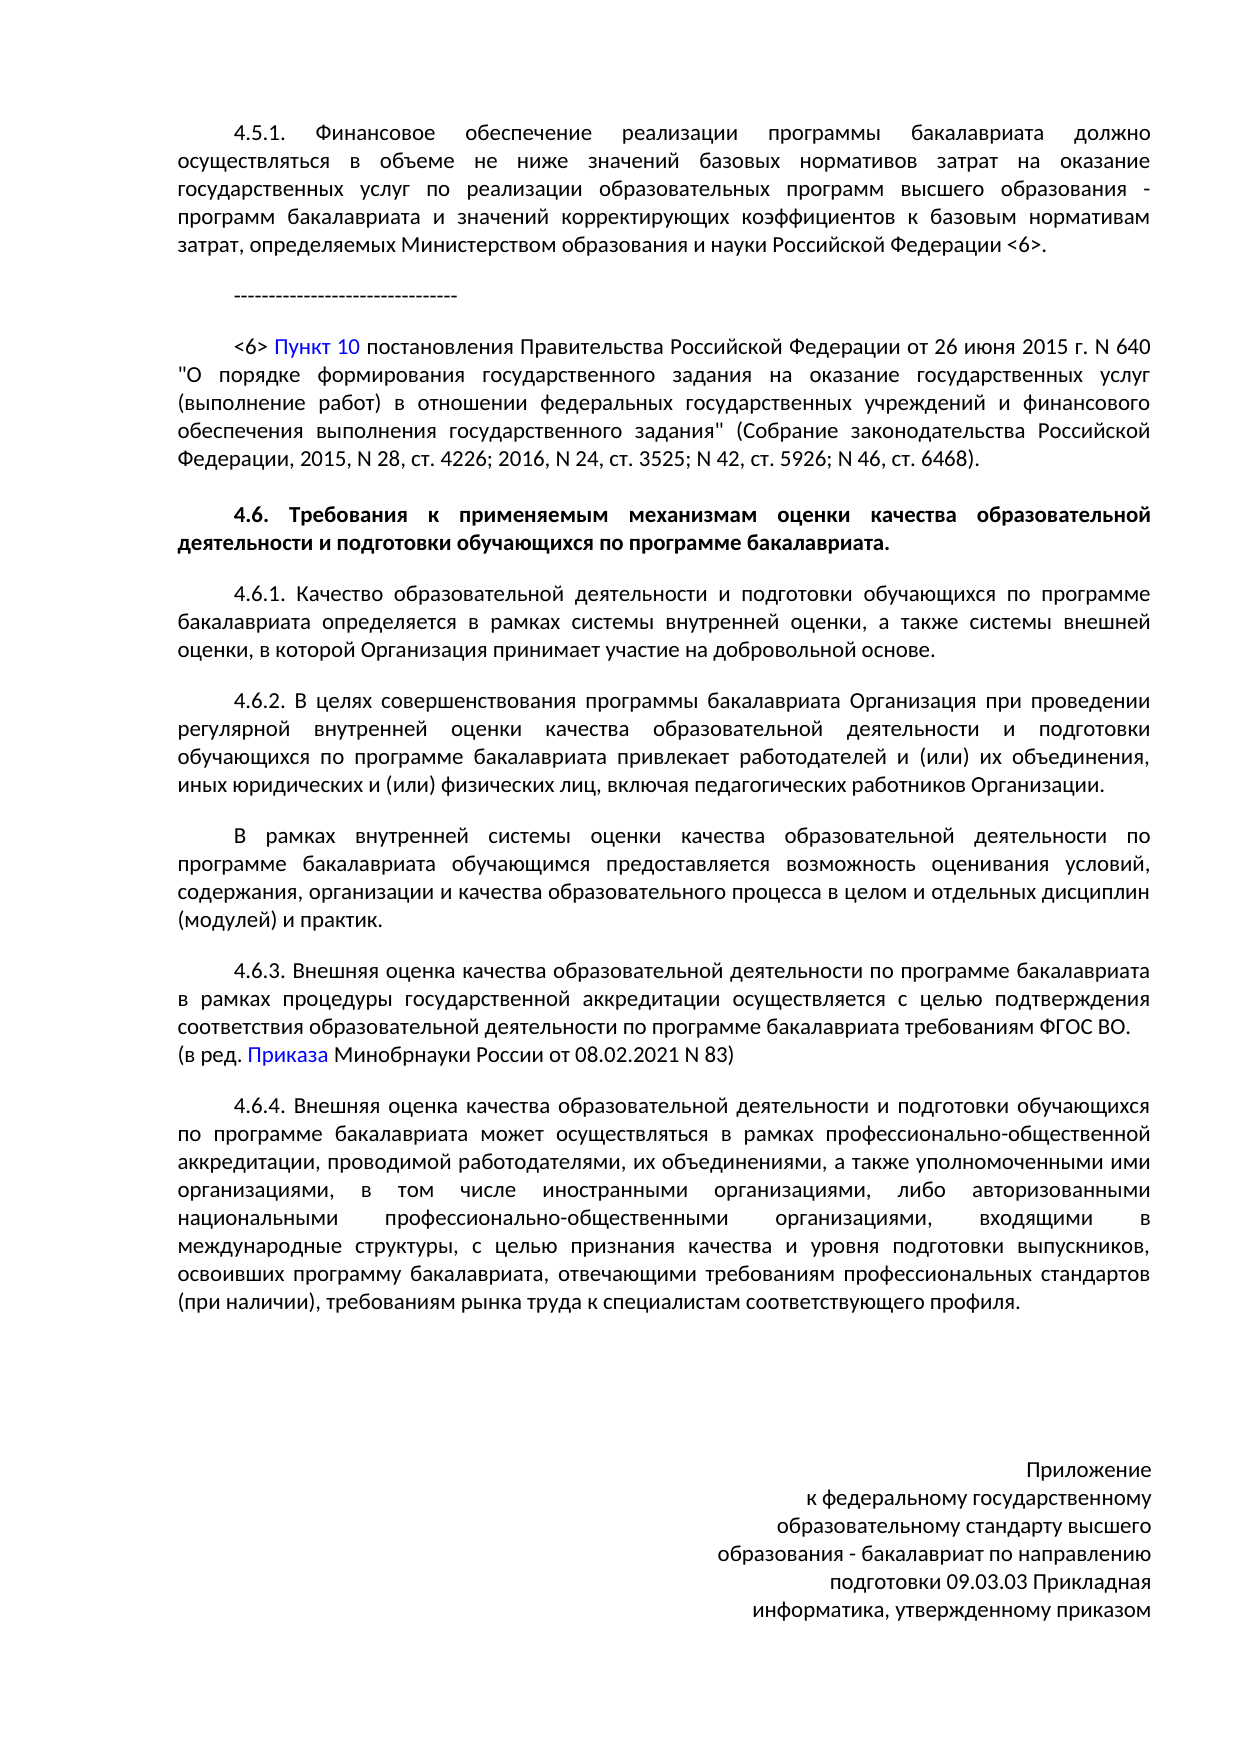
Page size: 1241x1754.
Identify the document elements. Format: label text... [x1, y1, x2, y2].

text <6> Пункт 10 постановления Правительства Российской Федерации от 26 июня 2015 г. N 640 "О порядке формирования государственного задания на оказание государственных услуг (выполнение работ) в отношении федеральных государственных учреждений и финансового обеспечения выполнения государственного задания" (Собрание законодательства Российской Федерации, 2015, N 28, ст. 4226; 2016, N 24, ст. 3525; N 42, ст. 5926; N 46, ст. 6468). [177, 332, 1152, 472]
text Приложение [177, 1455, 1152, 1483]
text (в ред. Приказа Минобрнауки России от 08.02.2021 N 83) [177, 1040, 1152, 1068]
text подготовки 09.03.03 Прикладная [177, 1567, 1152, 1596]
text образовательному стандарту высшего [177, 1511, 1152, 1539]
text 4.6.3. Внешняя оценка качества образовательной деятельности по программе бакалавриата в рамках процедуры государственной аккредитации осуществляется с целью подтверждения соответствия образовательной деятельности по программе бакалавриата требованиям ФГОС ВО. [177, 956, 1152, 1040]
text В рамках внутренней системы оценки качества образовательной деятельности по программе бакалавриата обучающимся предоставляется возможность оценивания условий, содержания, организации и качества образовательного процесса в целом и отдельных дисциплин (модулей) и практик. [177, 821, 1152, 933]
text 4.6.4. Внешняя оценка качества образовательной деятельности и подготовки обучающихся по программе бакалавриата может осуществляться в рамках профессионально-общественной аккредитации, проводимой работодателями, их объединениями, а также уполномоченными ими организациями, в том числе иностранными организациями, либо авторизованными национальными профессионально-общественными организациями, входящими в международные структуры, с целью признания качества и уровня подготовки выпускников, освоивших программу бакалавриата, отвечающими требованиям профессиональных стандартов (при наличии), требованиям рынка труда к специалистам соответствующего профиля. [177, 1091, 1152, 1315]
text 4.6.1. Качество образовательной деятельности и подготовки обучающихся по программе бакалавриата определяется в рамках системы внутренней оценки, а также системы внешней оценки, в которой Организация принимает участие на добровольной основе. [177, 579, 1152, 663]
title 4.6. Требования к применяемым механизмам оценки качества образовательной деятельности и подготовки обучающихся по программе бакалавриата. [177, 500, 1152, 556]
text образования - бакалавриат по направлению [177, 1539, 1152, 1567]
text информатика, утвержденному приказом [177, 1596, 1152, 1623]
text к федеральному государственному [177, 1483, 1152, 1511]
text -------------------------------- [177, 281, 1152, 309]
text 4.5.1. Финансовое обеспечение реализации программы бакалавриата должно осуществляться в объеме не ниже значений базовых нормативов затрат на оказание государственных услуг по реализации образовательных программ высшего образования - программ бакалавриата и значений корректирующих коэффициентов к базовым нормативам затрат, определяемых Министерством образования и науки Российской Федерации <6>. [177, 118, 1152, 258]
text 4.6.2. В целях совершенствования программы бакалавриата Организация при проведении регулярной внутренней оценки качества образовательной деятельности и подготовки обучающихся по программе бакалавриата привлекает работодателей и (или) их объединения, иных юридических и (или) физических лиц, включая педагогических работников Организации. [177, 686, 1152, 798]
